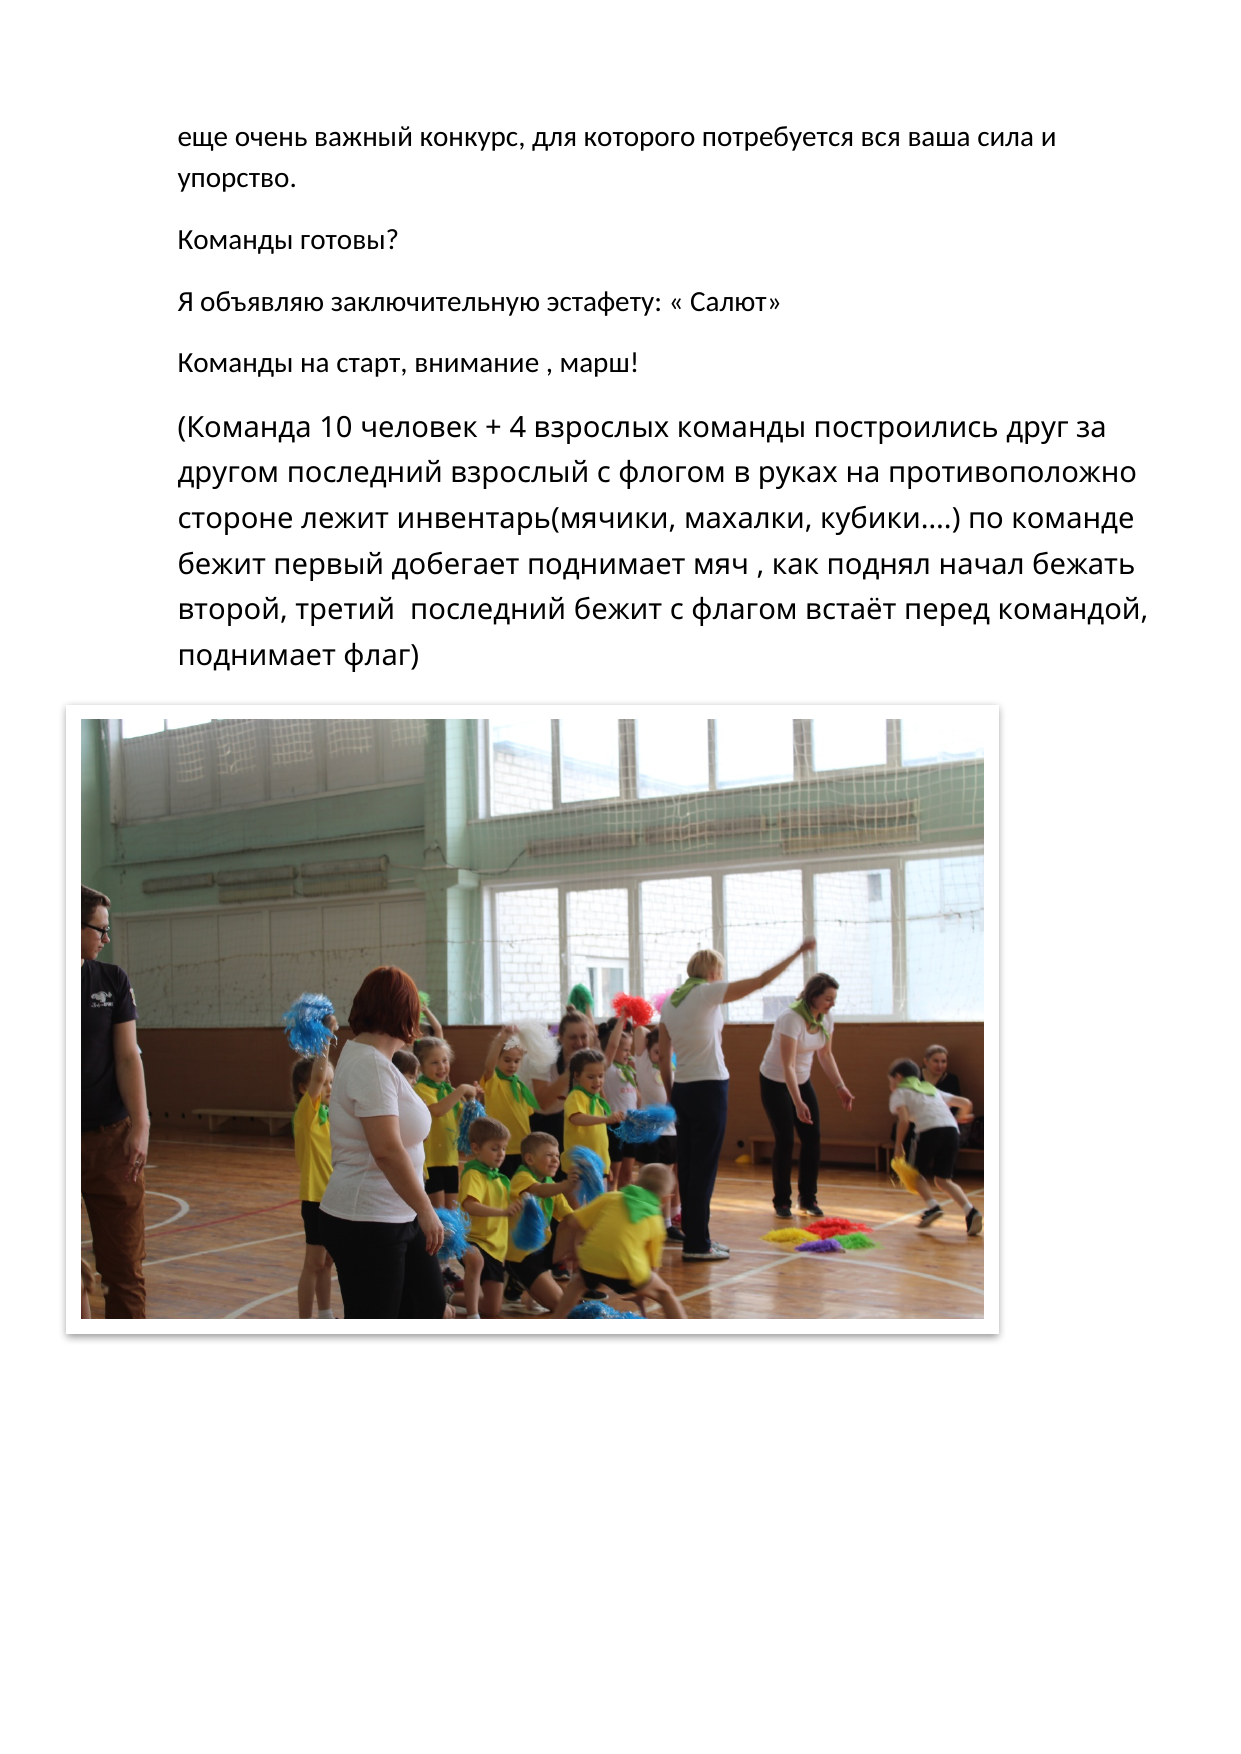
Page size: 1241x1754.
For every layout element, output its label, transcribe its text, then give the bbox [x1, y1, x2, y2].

picture [81, 719, 984, 1319]
text Команды готовы? [177, 221, 1181, 256]
text Команды на старт, внимание , марш! [177, 344, 1181, 380]
text Я объявляю заключительную эстафету: « Салют» [177, 283, 1181, 318]
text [177, 118, 1181, 195]
text (Команда 10 человек + 4 взрослых команды построились друг за другом последний взрослый с флогом в руках на противоположно стороне лежит инвентарь(мячики, махалки, кубики….) по команде бежит первый добегает поднимает мяч , как поднял начал бежать второй, третий последний бежит с флагом встаёт перед командой, поднимает флаг) [177, 406, 1181, 674]
